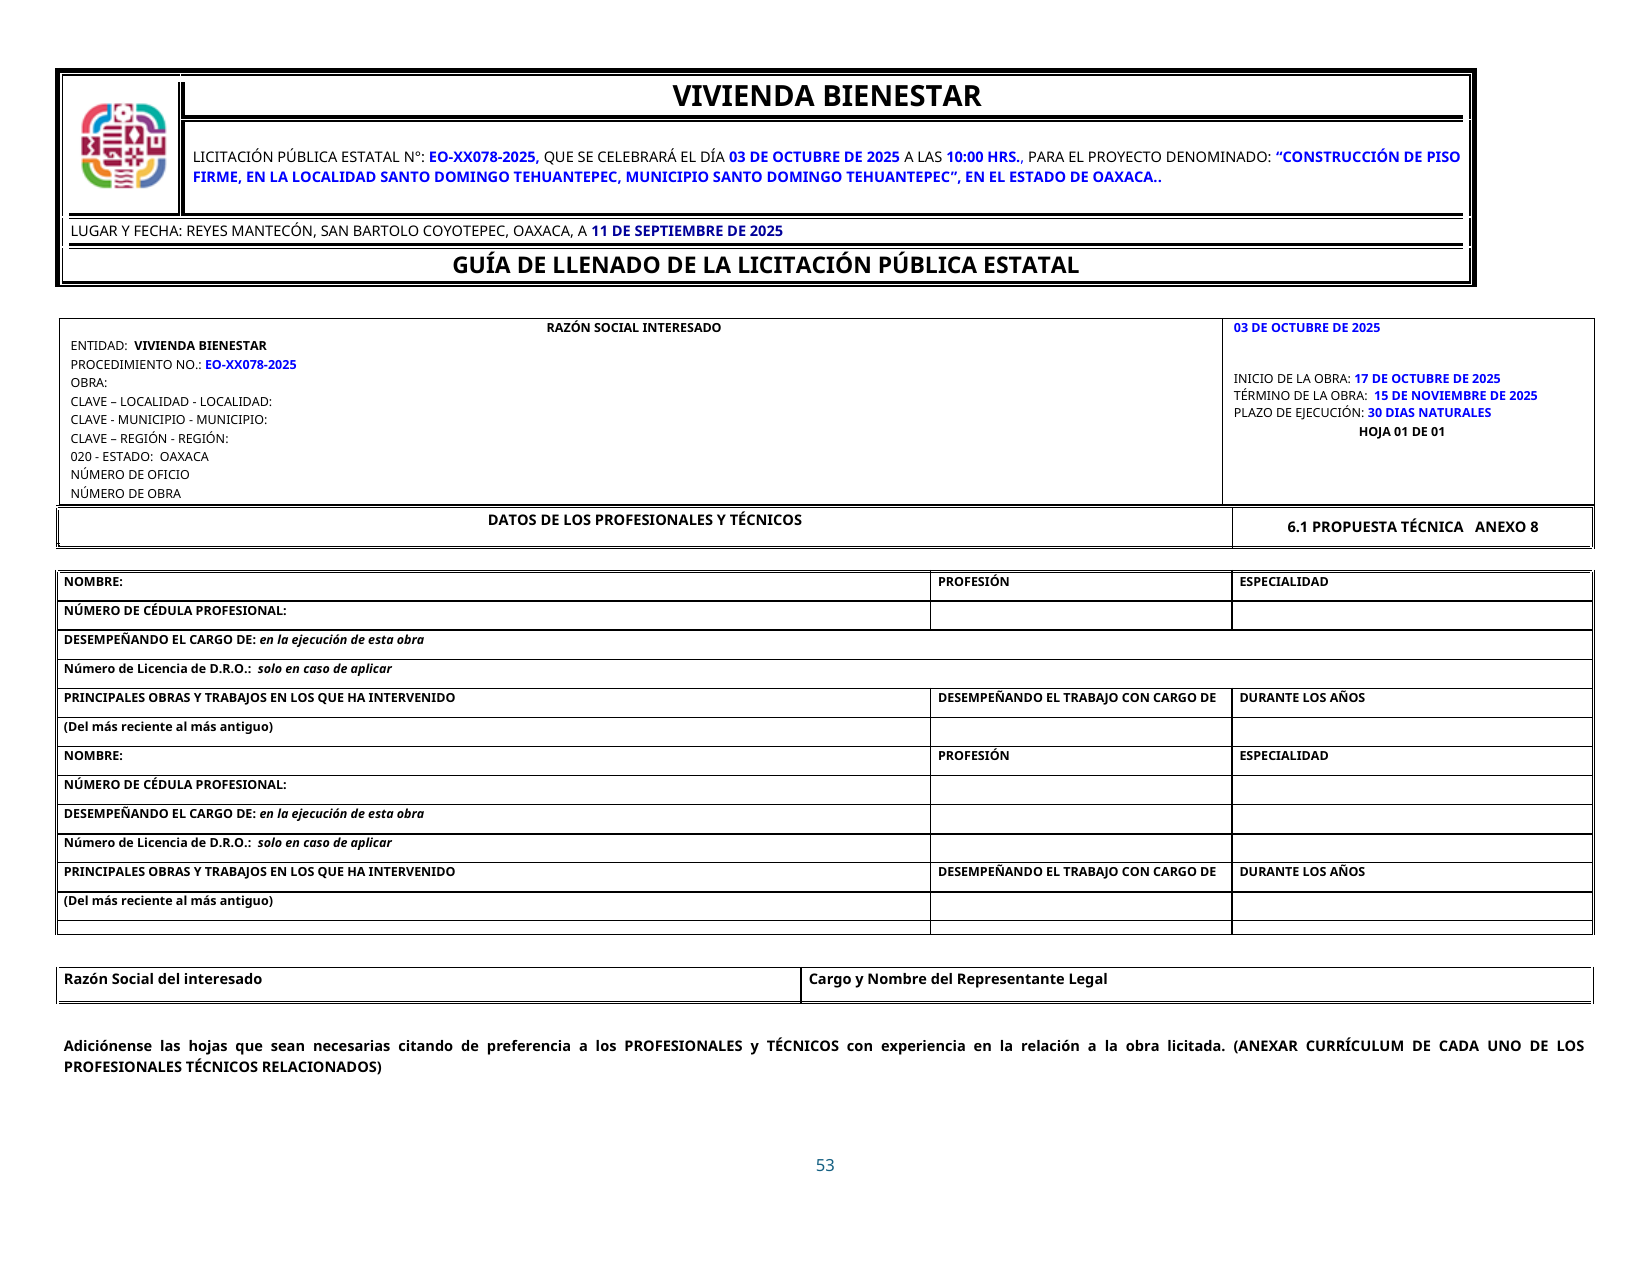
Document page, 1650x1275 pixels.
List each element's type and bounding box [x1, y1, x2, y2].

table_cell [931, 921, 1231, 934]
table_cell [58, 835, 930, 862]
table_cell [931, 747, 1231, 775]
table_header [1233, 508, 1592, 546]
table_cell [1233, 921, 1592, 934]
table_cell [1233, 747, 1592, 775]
picture [70, 95, 177, 194]
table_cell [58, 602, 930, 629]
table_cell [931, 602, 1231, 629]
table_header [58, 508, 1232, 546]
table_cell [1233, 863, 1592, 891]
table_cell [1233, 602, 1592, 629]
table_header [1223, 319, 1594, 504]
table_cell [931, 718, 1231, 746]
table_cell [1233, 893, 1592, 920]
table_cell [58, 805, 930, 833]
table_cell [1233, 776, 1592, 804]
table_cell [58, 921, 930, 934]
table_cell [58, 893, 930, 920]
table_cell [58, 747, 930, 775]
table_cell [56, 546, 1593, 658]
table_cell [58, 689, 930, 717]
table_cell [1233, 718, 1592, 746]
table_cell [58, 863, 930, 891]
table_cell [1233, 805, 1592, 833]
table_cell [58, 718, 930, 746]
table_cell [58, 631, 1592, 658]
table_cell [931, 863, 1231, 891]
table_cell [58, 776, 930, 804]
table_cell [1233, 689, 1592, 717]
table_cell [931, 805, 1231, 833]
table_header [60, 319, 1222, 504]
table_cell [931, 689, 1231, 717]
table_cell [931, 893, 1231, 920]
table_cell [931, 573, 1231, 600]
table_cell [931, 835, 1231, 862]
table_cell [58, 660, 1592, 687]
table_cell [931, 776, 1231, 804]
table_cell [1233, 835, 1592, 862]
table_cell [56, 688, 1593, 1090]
